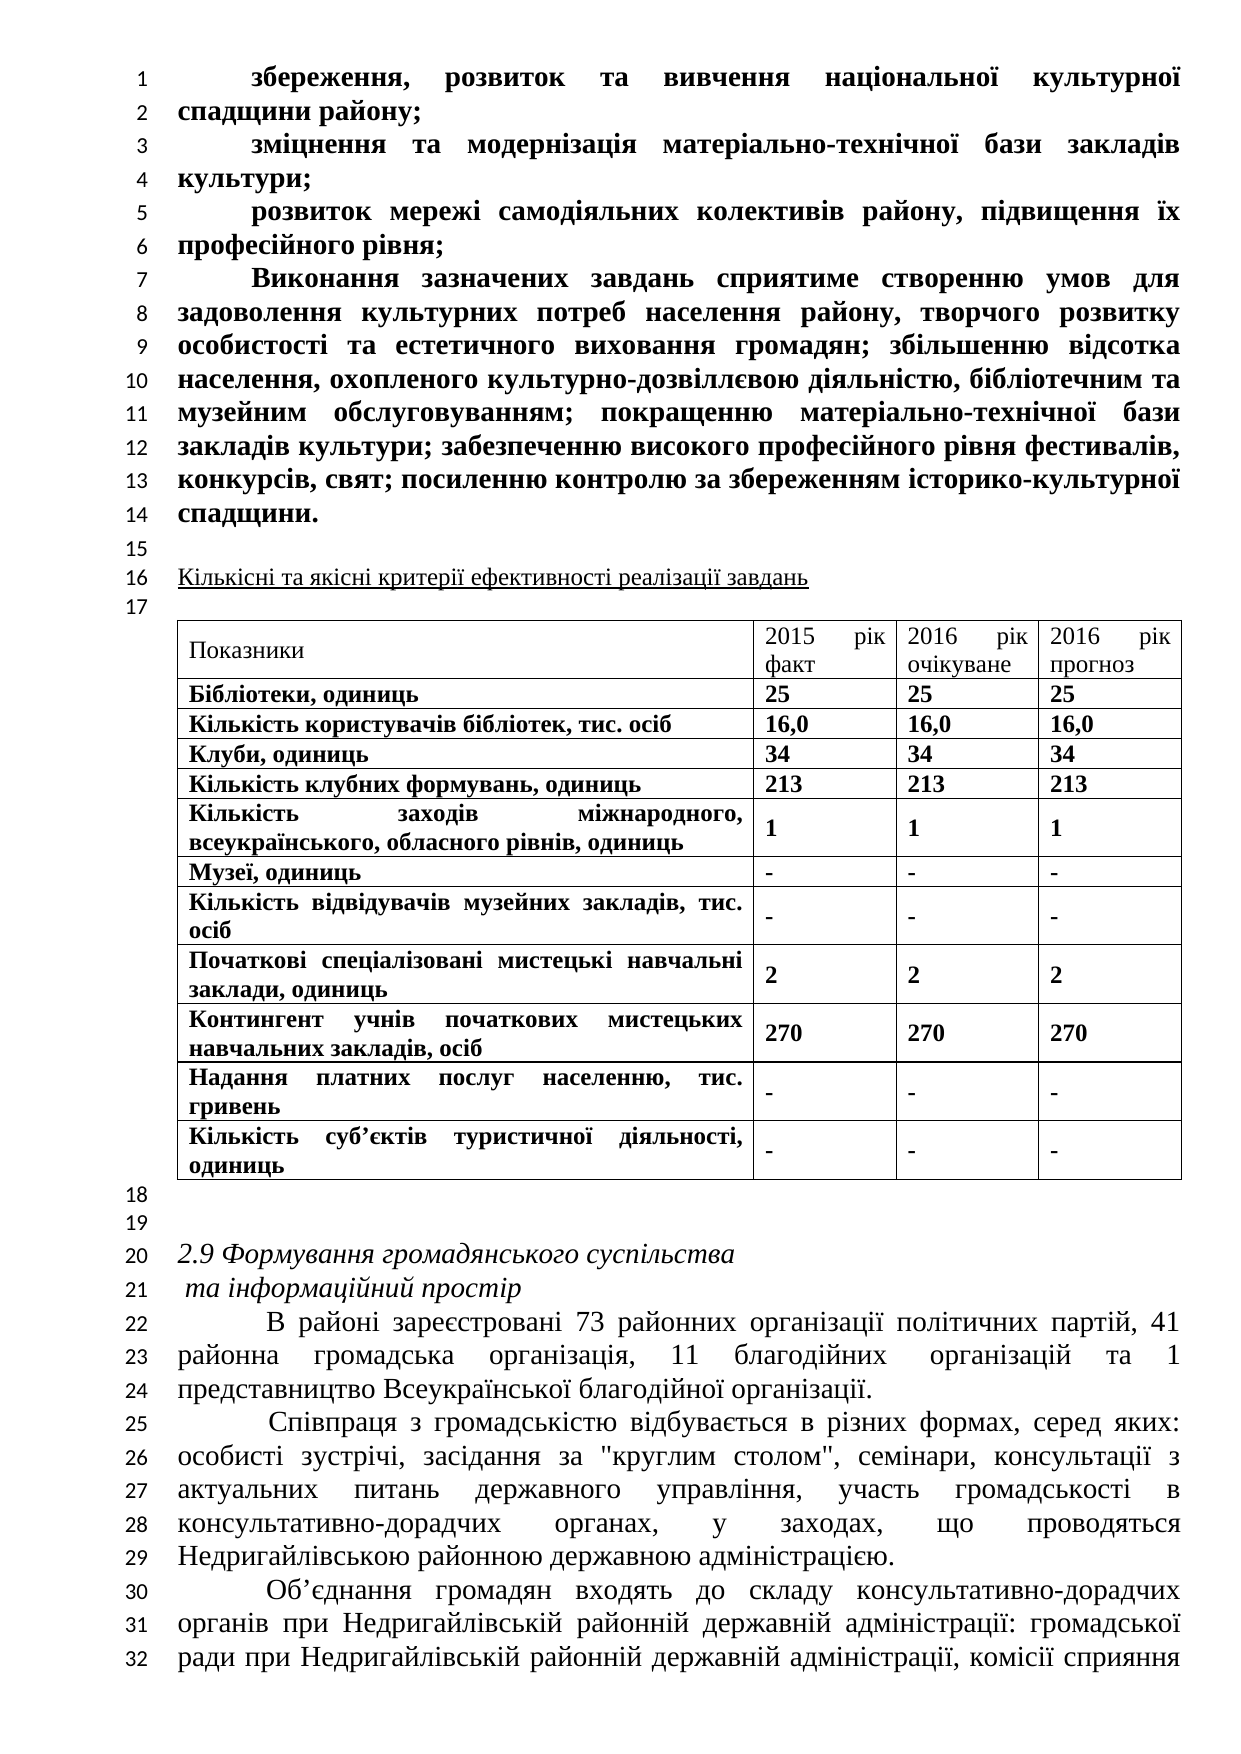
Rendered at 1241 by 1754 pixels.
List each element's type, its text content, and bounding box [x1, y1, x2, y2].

table_cell - [1039, 1063, 1181, 1120]
table_cell - [754, 1121, 896, 1178]
table_cell 1 [897, 799, 1038, 856]
table_cell Кількість суб’єктів туристичної діяльності, одиниць [178, 1121, 753, 1178]
table_cell Кількість користувачів бібліотек, тис. осіб [178, 709, 753, 738]
table_cell Бібліотеки, одиниць [178, 679, 753, 708]
table_cell 1 [754, 799, 896, 856]
table_cell Надання платних послуг населенню, тис. гривень [178, 1063, 753, 1120]
table_cell - [1039, 1121, 1181, 1178]
table_header 2016 рік очікуване [897, 621, 1038, 678]
table_cell - [897, 1063, 1038, 1120]
table_cell 25 [1039, 679, 1181, 708]
table_cell - [897, 857, 1038, 886]
table_cell 16,0 [897, 709, 1038, 738]
table_cell 213 [897, 769, 1038, 797]
table_cell Кількість клубних формувань, одиниць [178, 769, 753, 797]
table_cell 34 [754, 739, 896, 768]
table_cell 270 [754, 1004, 896, 1061]
table_cell - [754, 857, 896, 886]
table_cell - [754, 1063, 896, 1120]
text та інформаційний простір [177, 1270, 1181, 1304]
text Виконання зазначених завдань сприятиме створенню умов для задоволення культурних потреб населення району, творчого розвитку особистості та естетичного виховання громадян; збільшенню відсотка населення, охопленого культурно-дозвіллєвою діяльністю, бібліотечним та музейним обслуговуванням; покращенню матеріально-технічної бази закладів культури; забезпеченню високого професійного рівня фестивалів, конкурсів, свят; посиленню контролю за збереженням історико-культурної спадщини. [177, 260, 1181, 529]
table_cell - [897, 1121, 1038, 1178]
table_header 2015 рік факт [754, 621, 896, 678]
text В районі зареєстровані 73 районних організації політичних партій, 41 районна громадська організація, 11 благодійних організацій та 1 представництво Всеукраїнської благодійної організації. [177, 1304, 1181, 1404]
table_cell - [754, 887, 896, 944]
table_cell 34 [1039, 739, 1181, 768]
text Кількісні та якісні критерії ефективності реалізації завдань [177, 562, 1181, 591]
table_header Показники [178, 621, 753, 678]
text збереження, розвиток та вивчення національної культурної спадщини району; [177, 59, 1181, 126]
table_cell 270 [1039, 1004, 1181, 1061]
table_cell Контингент учнів початкових мистецьких навчальних закладів, осіб [178, 1004, 753, 1061]
table_cell - [1039, 887, 1181, 944]
text 2.9 Формування громадянського суспільства [177, 1237, 1181, 1270]
text зміцнення та модернізація матеріально-технічної бази закладів культури; [177, 126, 1181, 193]
table_header 2016 рік прогноз [1039, 621, 1181, 678]
text розвиток мережі самодіяльних колективів району, підвищення їх професійного рівня; [177, 193, 1181, 260]
table_cell 34 [897, 739, 1038, 768]
table_cell 1 [1039, 799, 1181, 856]
table_cell Кількість відвідувачів музейних закладів, тис. осіб [178, 887, 753, 944]
table_cell 25 [754, 679, 896, 708]
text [177, 1572, 1181, 1673]
table_cell 2 [897, 945, 1038, 1003]
table_cell Кількість заходів міжнародного, всеукраїнського, обласного рівнів, одиниць [178, 799, 753, 856]
table_cell - [897, 887, 1038, 944]
table_cell 16,0 [1039, 709, 1181, 738]
table_cell Музеї, одиниць [178, 857, 753, 886]
table_cell 213 [1039, 769, 1181, 797]
table_cell 16,0 [754, 709, 896, 738]
table_cell 270 [897, 1004, 1038, 1061]
table_cell Клуби, одиниць [178, 739, 753, 768]
table_cell 25 [897, 679, 1038, 708]
table_cell 213 [754, 769, 896, 797]
text Співпраця з громадськістю відбувається в різних формах, серед яких: особисті зустрічі, засідання за "круглим столом", семінари, консультації з актуальних питань державного управління, участь громадськості в консультативно-дорадчих органах, у заходах, що проводяться Недригайлівською районною державною адміністрацією. [177, 1404, 1181, 1572]
table_cell - [1039, 857, 1181, 886]
table_cell 2 [1039, 945, 1181, 1003]
table_cell 2 [754, 945, 896, 1003]
table_cell Початкові спеціалізовані мистецькі навчальні заклади, одиниць [178, 945, 753, 1003]
